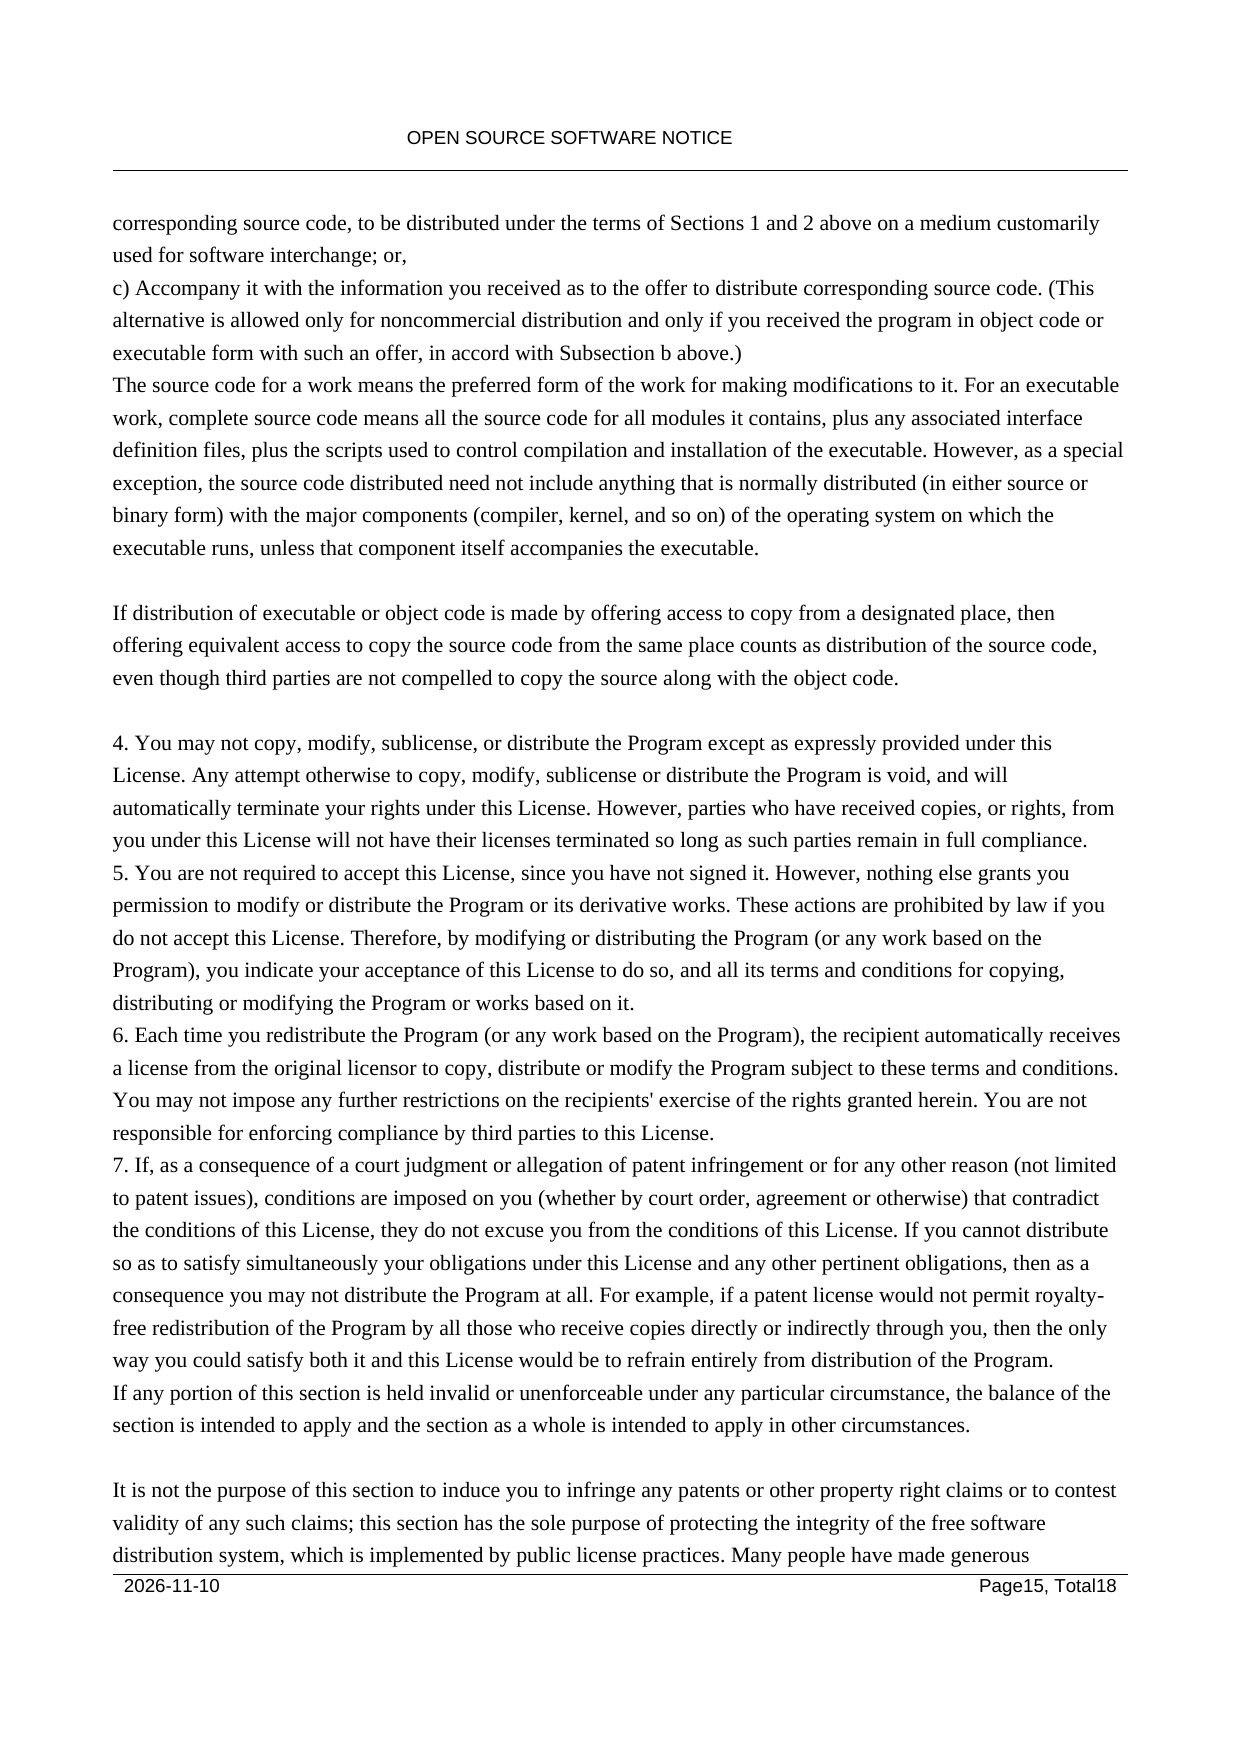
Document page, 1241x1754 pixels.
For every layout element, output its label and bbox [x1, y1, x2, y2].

text [112, 206, 1128, 1571]
